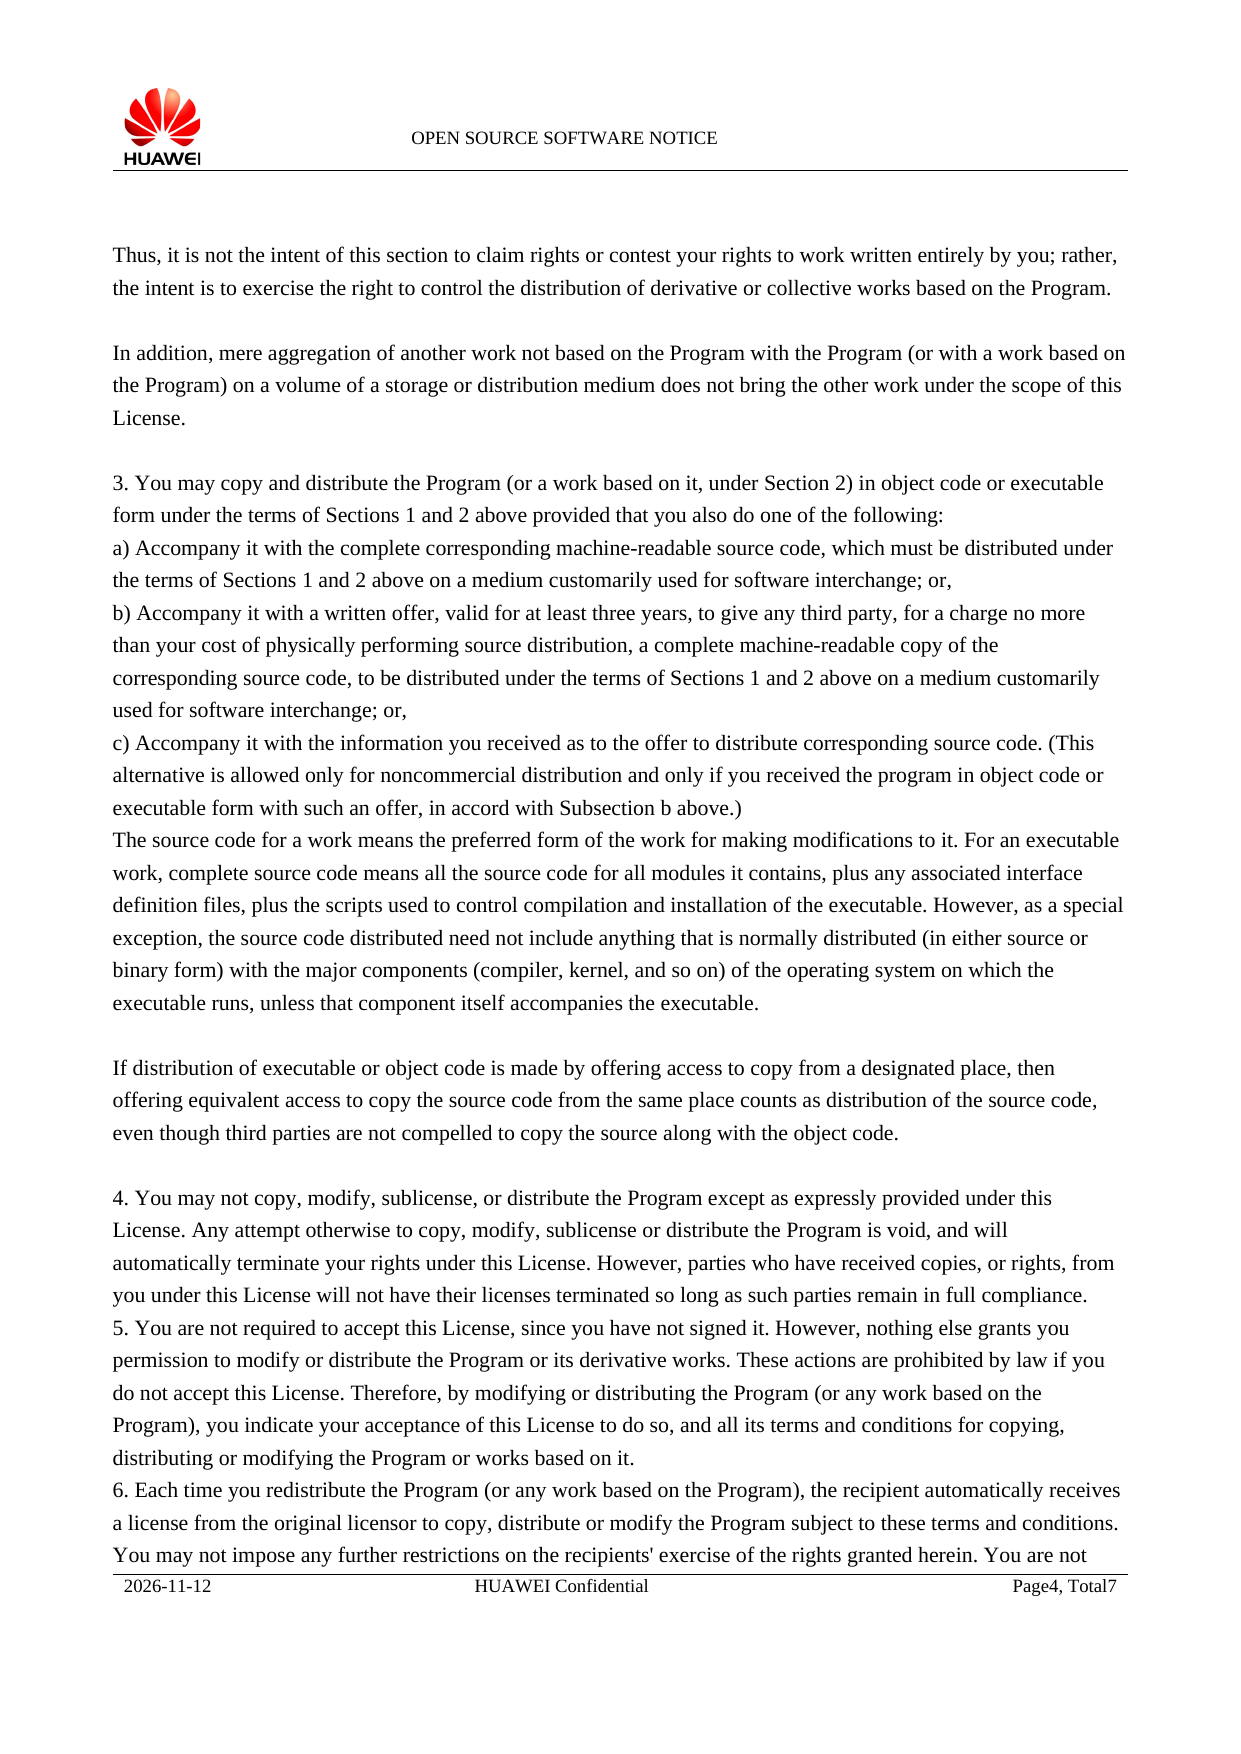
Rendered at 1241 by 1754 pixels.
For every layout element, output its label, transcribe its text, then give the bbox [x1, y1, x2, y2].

picture [124, 88, 201, 165]
